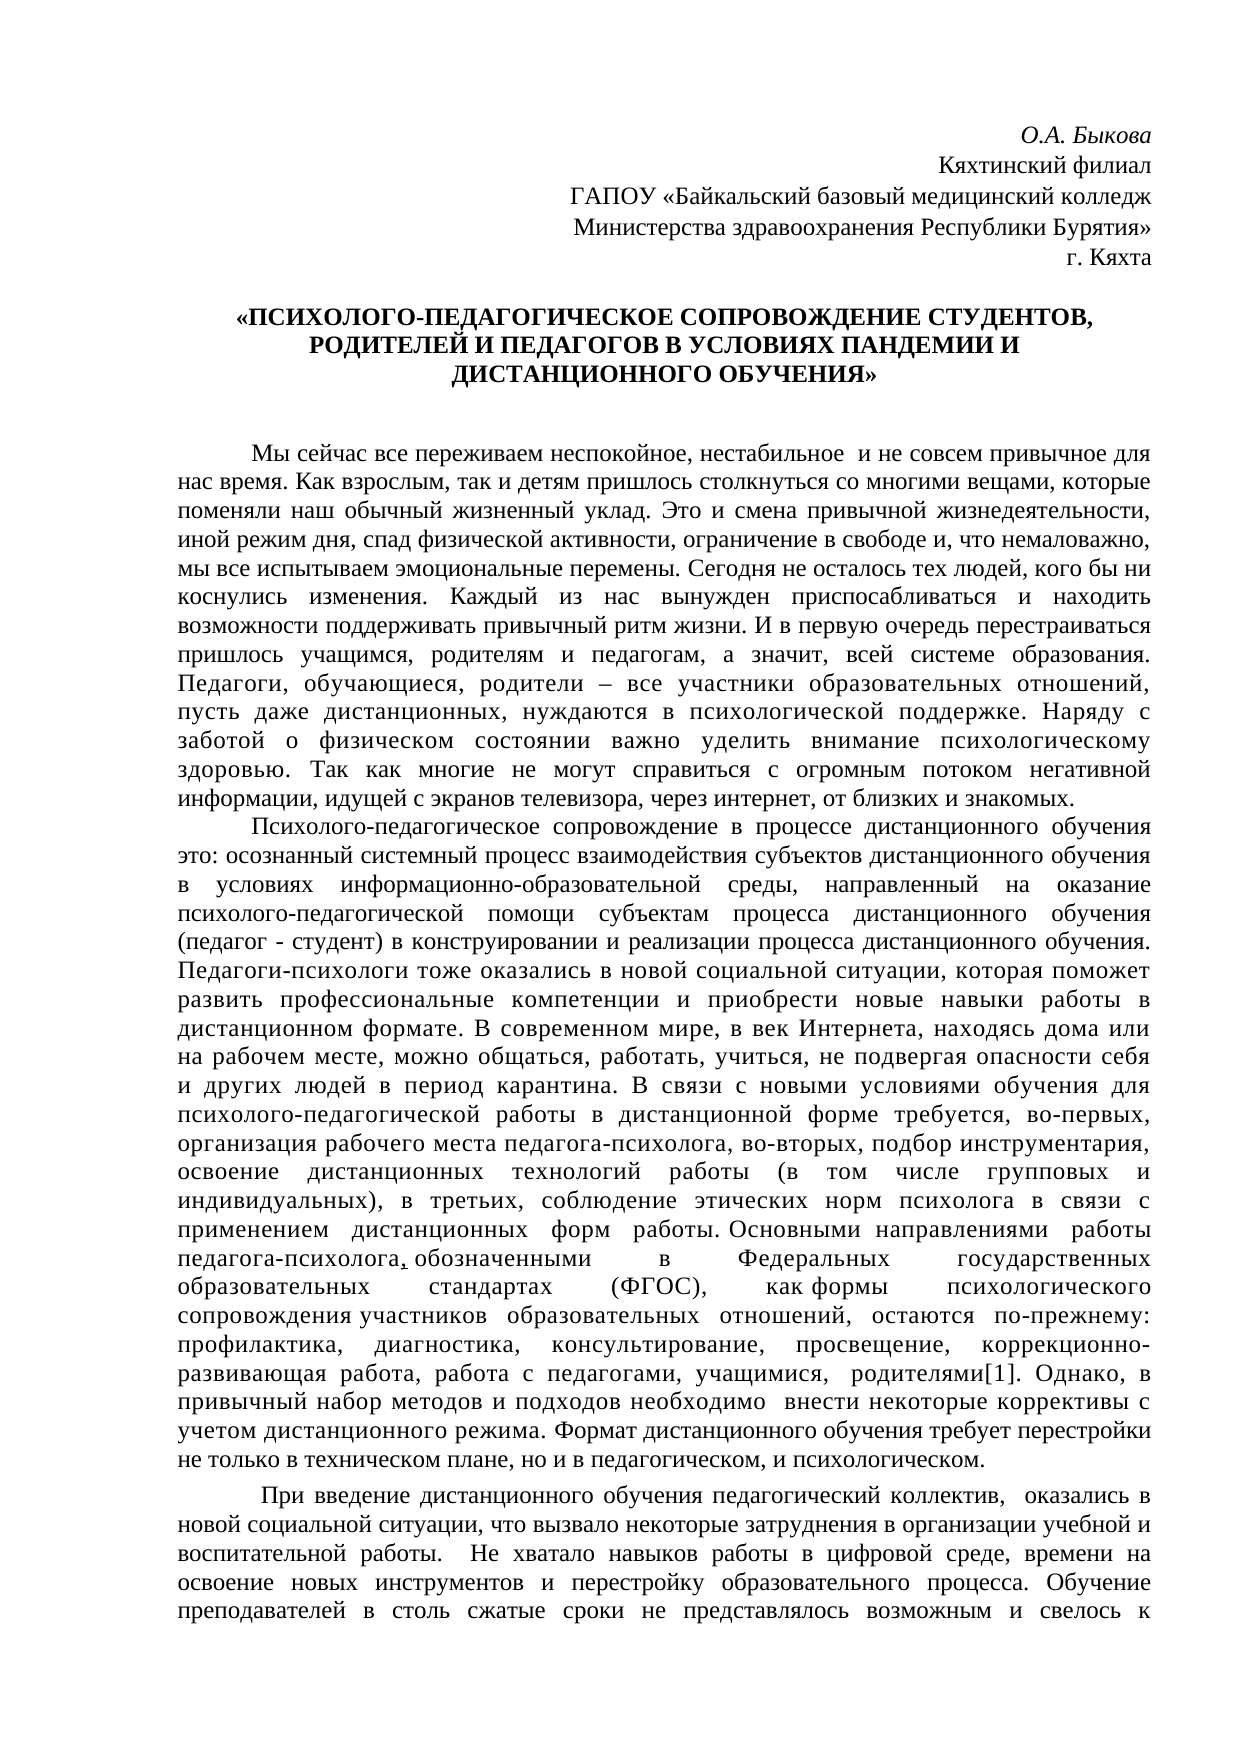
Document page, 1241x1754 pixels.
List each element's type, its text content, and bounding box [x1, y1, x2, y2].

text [177, 1481, 1152, 1624]
text Психолого-педагогическое сопровождение в процессе дистанционного обучения это: осознанный системный процесс взаимодействия субъектов дистанционного обучения в условиях информационно-образовательной среды, направленный на оказание психолого-педагогической помощи субъектам процесса дистанционного обучения (педагог - студент) в конструировании и реализации процесса дистанционного обучения. Педагоги-психологи тоже оказались в новой социальной ситуации, которая поможет развить профессиональные компетенции и приобрести новые навыки работы в дистанционном формате. В современном мире, в век Интернета, находясь дома или на рабочем месте, можно общаться, работать, учиться, не подвергая опасности себя и других людей в период карантина. В связи с новыми условиями обучения для психолого-педагогической работы в дистанционной форме требуется, во-первых, организация рабочего места педагога-психолога, во-вторых, подбор инструментария, освоение дистанционных технологий работы (в том числе групповых и индивидуальных), в третьих, соблюдение этических норм психолога в связи с применением дистанционных форм работы. Основными направлениями работы педагога-психолога, обозначенными в Федеральных государственных образовательных стандартах (ФГОС), как формы психологического сопровождения участников образовательных отношений, остаются по-прежнему: профилактика, диагностика, консультирование, просвещение, коррекционно-развивающая работа, работа с педагогами, учащимися, родителями[1]. Однако, в привычный набор методов и подходов необходимо внести некоторые коррективы с учетом дистанционного режима. Формат дистанционного обучения требует перестройки не только в техническом плане, но и в педагогическом, и психологическом. [177, 811, 1152, 1473]
text «ПСИХОЛОГО-ПЕДАГОГИЧЕСКОЕ СОПРОВОЖДЕНИЕ СТУДЕНТОВ, РОДИТЕЛЕЙ И ПЕДАГОГОВ В УСЛОВИЯХ ПАНДЕМИИ И ДИСТАНЦИОННОГО ОБУЧЕНИЯ» [177, 302, 1152, 388]
text Мы сейчас все переживаем неспокойное, нестабильное и не совсем привычное для нас время. Как взрослым, так и детям пришлось столкнуться со многими вещами, которые поменяли наш обычный жизненный уклад. Это и смена привычной жизнедеятельности, иной режим дня, спад физической активности, ограничение в свободе и, что немаловажно, мы все испытываем эмоциональные перемены. Сегодня не осталось тех людей, кого бы ни коснулись изменения. Каждый из нас вынужден приспосабливаться и находить возможности поддерживать привычный ритм жизни. И в первую очередь перестраиваться пришлось учащимся, родителям и педагогам, а значит, всей системе образования. Педагоги, обучающиеся, родители – все участники образовательных отношений, пусть даже дистанционных, нуждаются в психологической поддержке. Наряду с заботой о физическом состоянии важно уделить внимание психологическому здоровью. Так как многие не могут справиться с огромным потоком негативной информации, идущей с экранов телевизора, через интернет, от близких и знакомых. [177, 438, 1152, 811]
text Министерства здравоохранения Республики Бурятия» [148, 210, 1152, 241]
text О.А. Быкова [177, 118, 1152, 149]
text ГАПОУ «Байкальский базовый медицинский колледж [177, 179, 1152, 210]
text г. Кяхта [177, 241, 1152, 271]
text Кяхтинский филиал [177, 149, 1152, 179]
